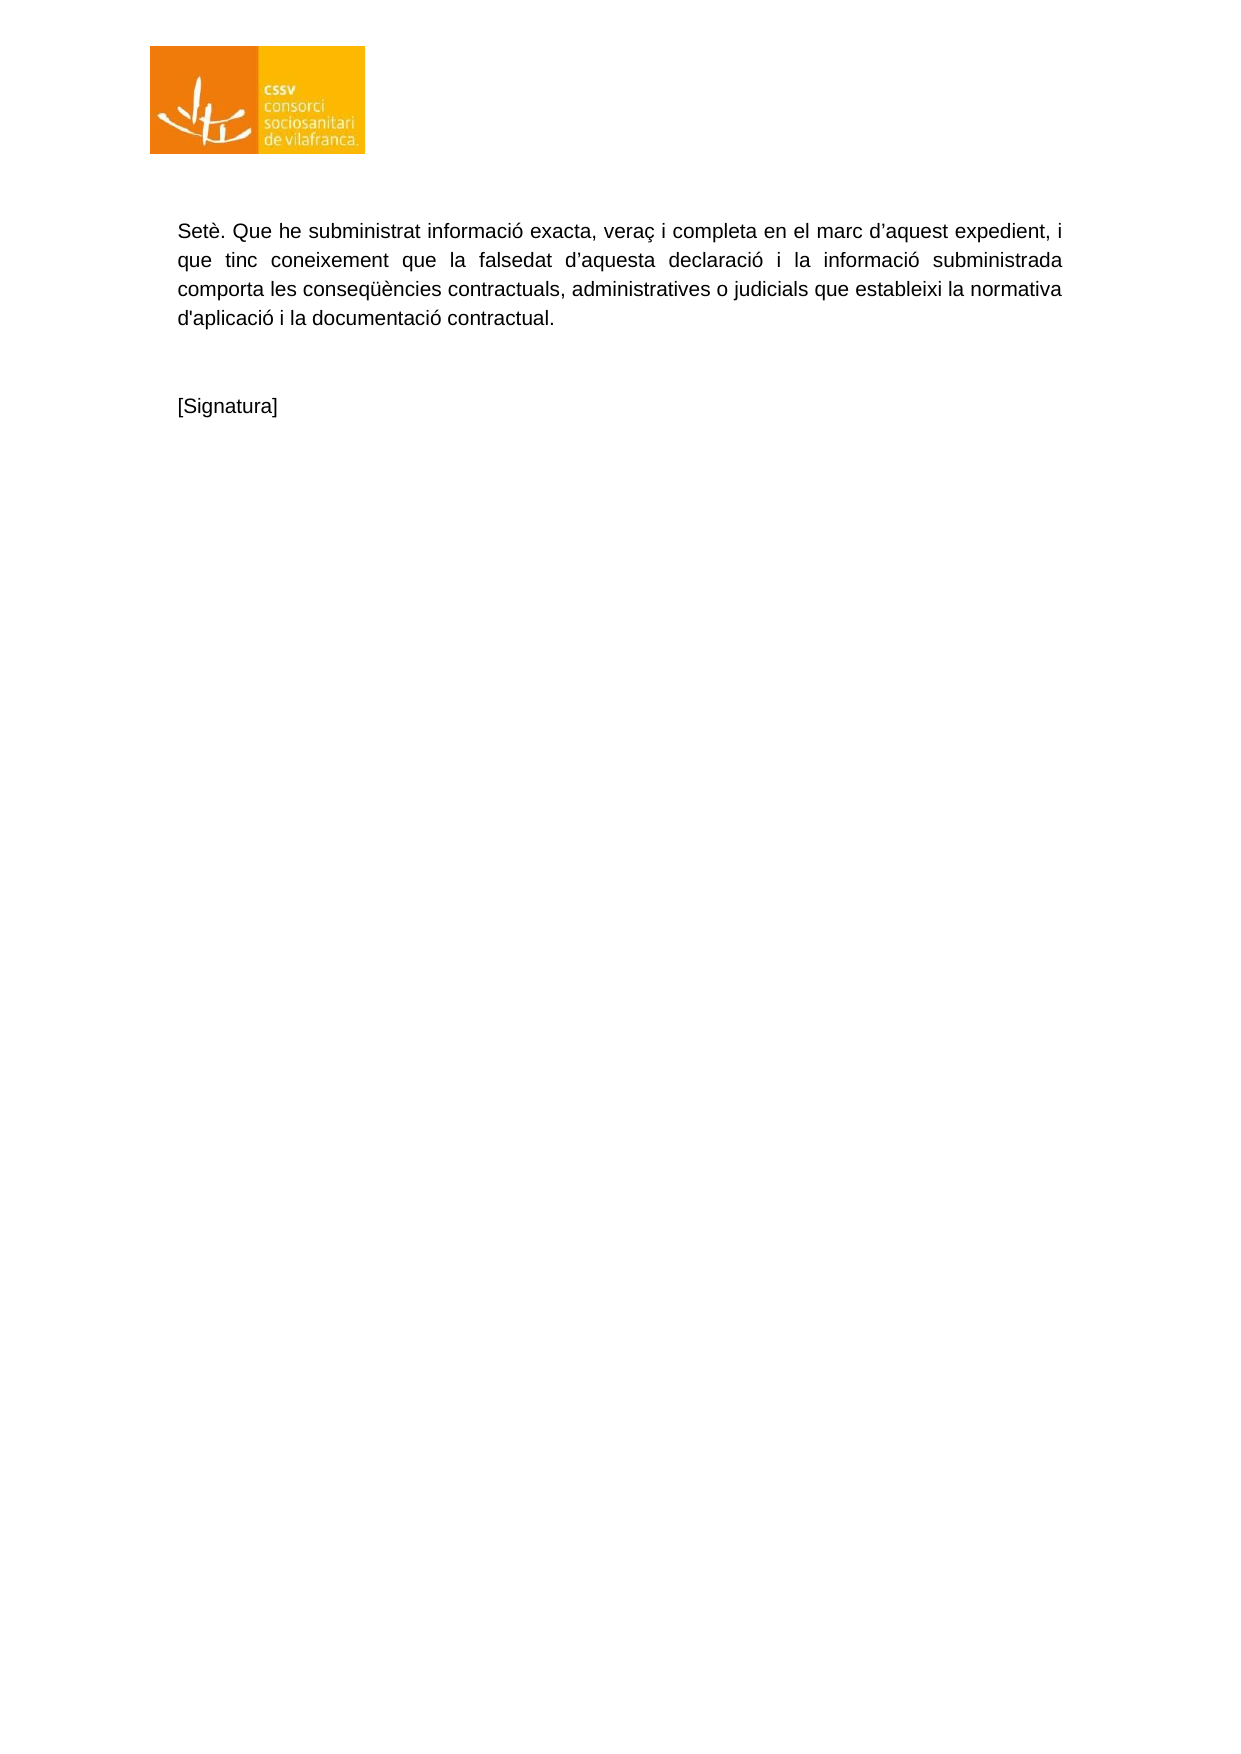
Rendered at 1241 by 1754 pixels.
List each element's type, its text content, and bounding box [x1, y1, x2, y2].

text Setè. Que he subministrat informació exacta, veraç i completa en el marc d’aquest expedient, i que tinc coneixement que la falsedat d’aquesta declaració i la informació subministrada comporta les conseqüències contractuals, administratives o judicials que estableixi la normativa d'aplicació i la documentació contractual. [177, 215, 1063, 332]
picture [150, 46, 365, 154]
text [Signatura] [177, 390, 1063, 419]
